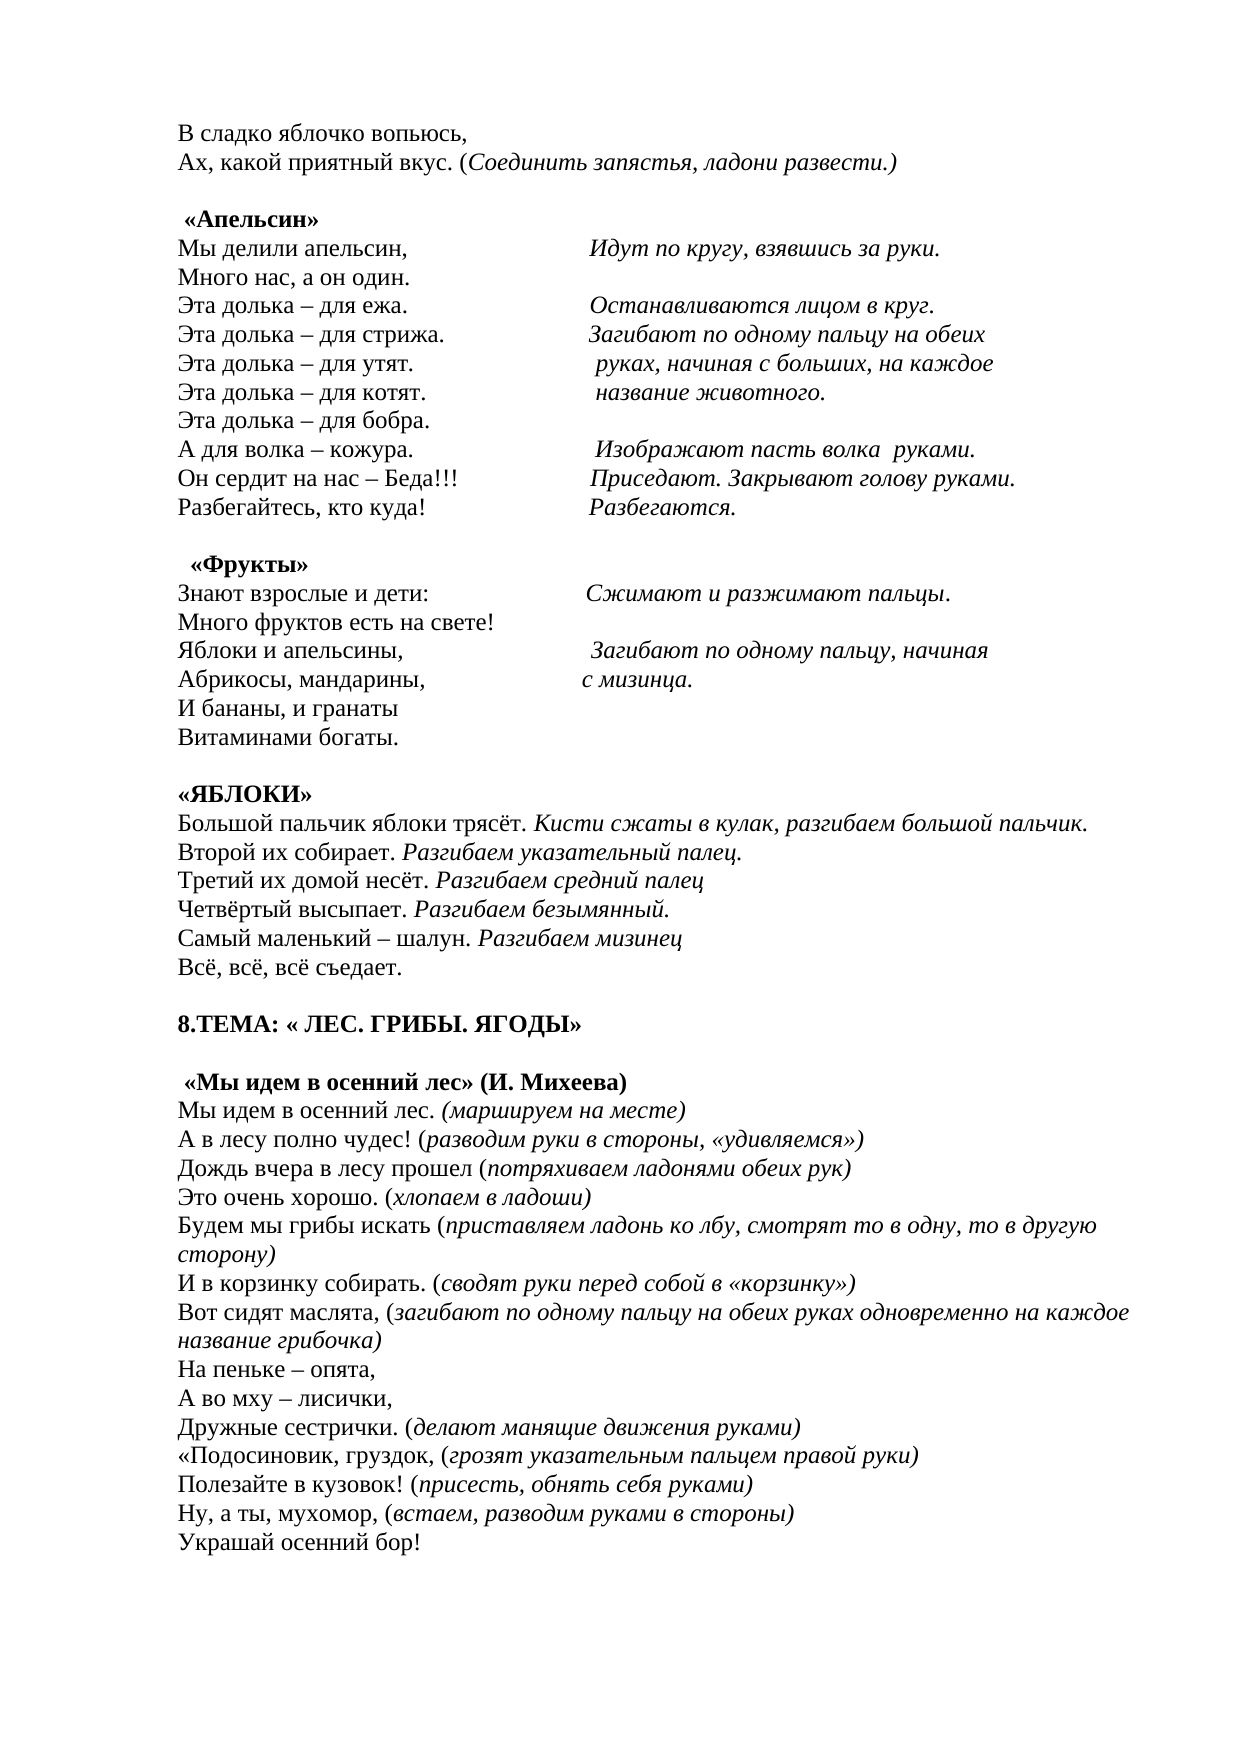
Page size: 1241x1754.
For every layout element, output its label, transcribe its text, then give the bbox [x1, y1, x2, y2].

text Четвёртый высыпает. Разгибаем безымянный. [177, 894, 1152, 923]
text «ЯБЛОКИ» [177, 779, 1152, 808]
text Большой пальчик яблоки трясёт. Кисти сжаты в кулак, разгибаем большой пальчик. [177, 808, 1152, 837]
text «Мы идем в осенний лес» (И. Михеева) Мы идем в осенний лес. (маршируем на месте) А в лесу полно чудес! (разводим руки в стороны, «удивляемся») Дождь вчера в лесу прошел (потряхиваем ладонями обеих рук) Это очень хорошо. (хлопаем в ладоши) Будем мы грибы искать (приставляем ладонь ко лбу, смотрят то в одну, то в другую сторону) И в корзинку собирать. (сводят руки перед собой в «корзинку») Вот сидят маслята, (загибают по одному пальцу на обеих руках одновременно на каждое название грибочка) На пеньке – опята, А во мху – лисички, Дружные сестрички. (делают манящие движения руками) «Подосиновик, груздок, (грозят указательным пальцем правой руки) Полезайте в кузовок! (присесть, обнять себя руками) Ну, а ты, мухомор, (встаем, разводим руками в стороны) Украшай осенний бор! [177, 1067, 1152, 1556]
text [177, 118, 1152, 176]
text «Фрукты» [177, 549, 1152, 578]
text Всё, всё, всё съедает. [177, 952, 1152, 981]
text Второй их собирает. Разгибаем указательный палец. [177, 837, 1152, 866]
text Знают взрослые и дети: Сжимают и разжимают пальцы. Много фруктов есть на свете! Яблоки и апельсины, Загибают по одному пальцу, начиная Абрикосы, мандарины, с мизинца. И бананы, и гранаты Витаминами богаты. [177, 578, 1152, 751]
text 8.ТЕМА: « ЛЕС. ГРИБЫ. ЯГОДЫ» [177, 1009, 1152, 1038]
text Мы делили апельсин, Идут по кругу, взявшись за руки. Много нас, а он один. Эта долька – для ежа. Останавливаются лицом в круг. Эта долька – для стрижа. Загибают по одному пальцу на обеих Эта долька – для утят. руках, начиная с больших, на каждое Эта долька – для котят. название животного. Эта долька – для бобра. А для волка – кожура. Изображают пасть волка руками. Он сердит на нас – Беда!!! Приседают. Закрывают голову руками. Разбегайтесь, кто куда! Разбегаются. [177, 233, 1152, 521]
text «Апельсин» [177, 204, 1152, 233]
text Самый маленький – шалун. Разгибаем мизинец [177, 923, 1152, 952]
text Третий их домой несёт. Разгибаем средний палец [177, 866, 1152, 894]
